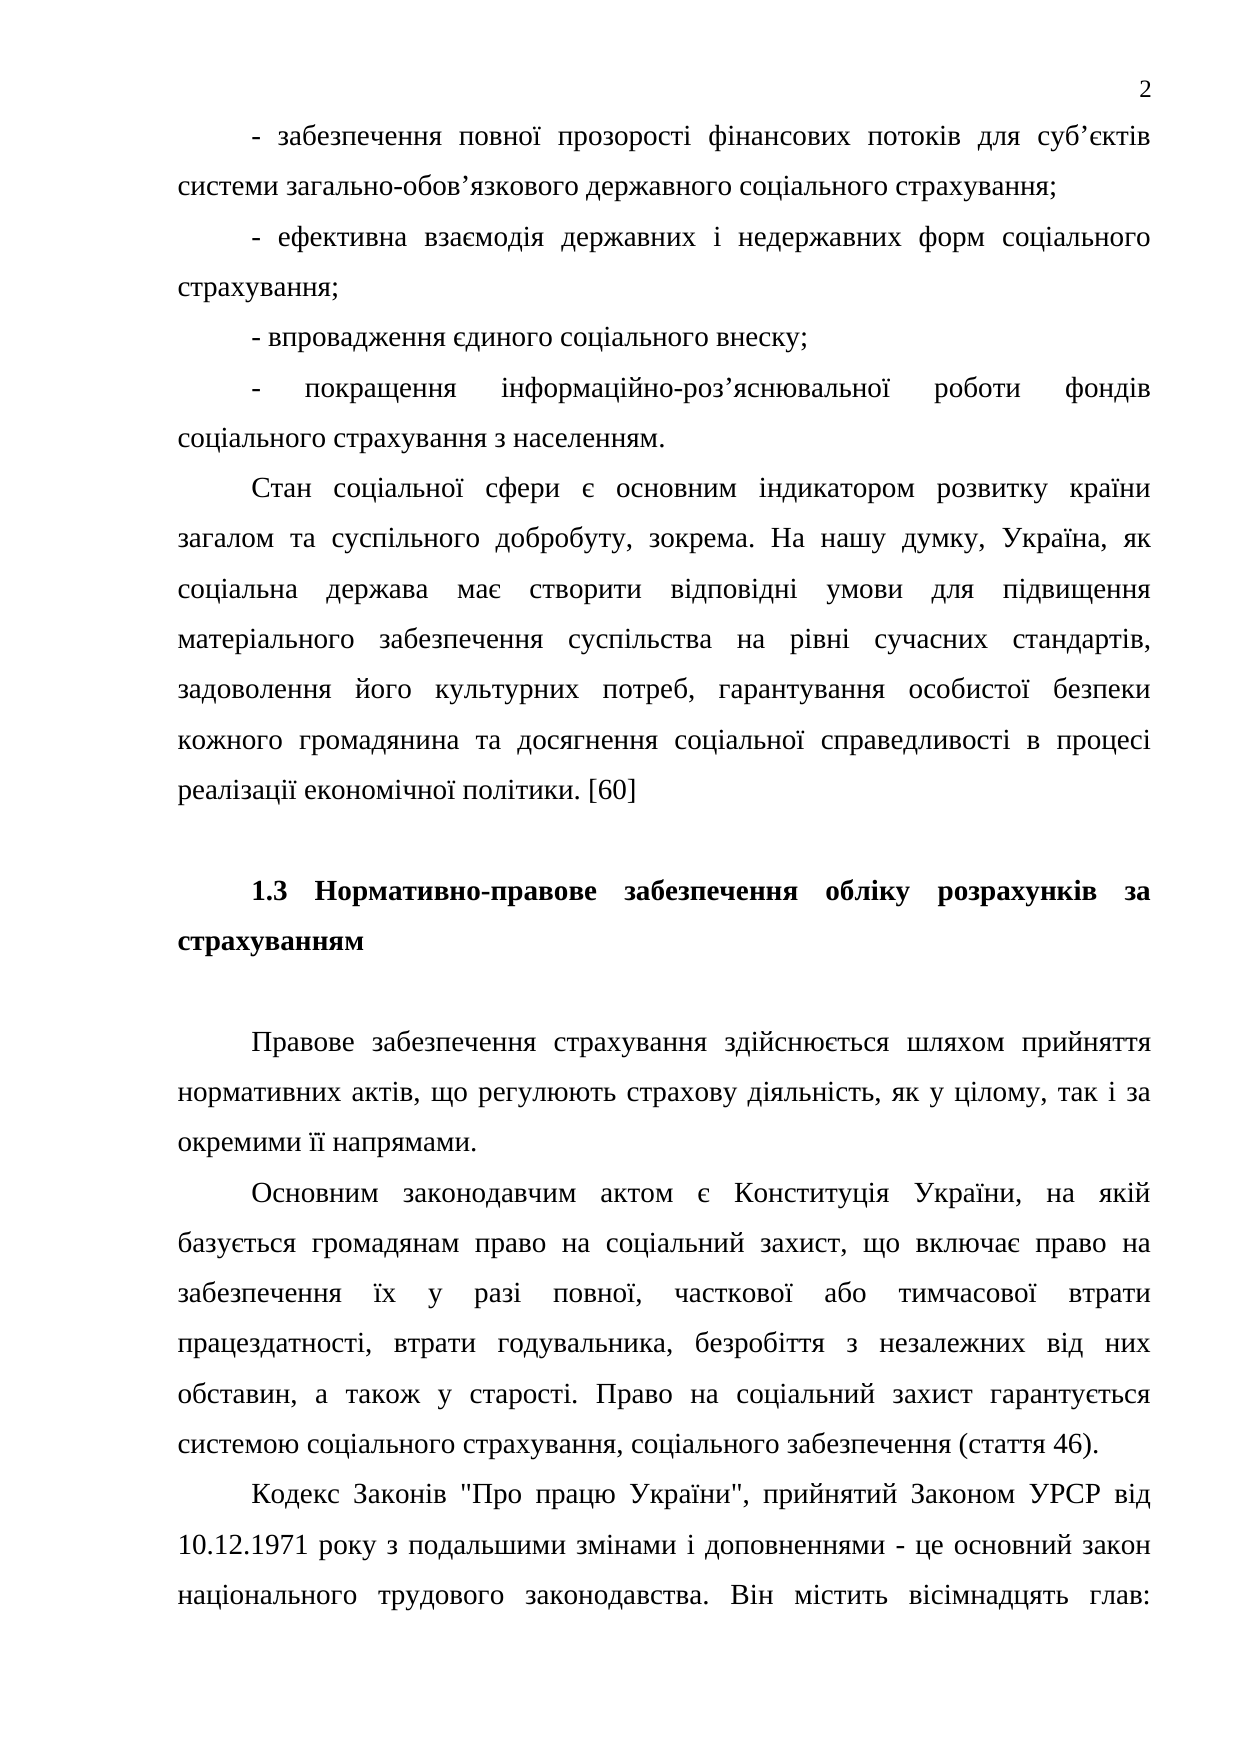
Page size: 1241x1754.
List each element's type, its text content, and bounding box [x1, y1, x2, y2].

text Правове забезпечення страхування здійснюється шляхом прийняття нормативних актів, що регулюють страхову діяльність, як у цілому, так і за окремими її напрямами. [177, 1024, 1152, 1158]
text Стан соціальної сфери є основним індикатором розвитку країни загалом та суспільного добробуту, зокрема. На нашу думку, Україна, як соціальна держава має створити відповідні умови для підвищення матеріального забезпечення суспільства на рівні сучасних стандартів, задоволення його культурних потреб, гарантування особистої безпеки кожного громадянина та досягнення соціальної справедливості в процесі реалізації економічної політики. [60] [177, 470, 1152, 806]
text - впровадження єдиного соціального внеску; [177, 319, 1152, 353]
text - ефективна взаємодія державних і недержавних форм соціального страхування; [177, 219, 1152, 303]
text - забезпечення повної прозорості фінансових потоків для суб’єктів системи загально-обов’язкового державного соціального страхування; [177, 118, 1152, 202]
text - покращення інформаційно-роз’яснювальної роботи фондів соціального страхування з населенням. [177, 370, 1152, 453]
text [177, 1477, 1152, 1611]
subtitle 1.3 Нормативно-правове забезпечення обліку розрахунків за страхуванням [177, 873, 1152, 957]
text Основним законодавчим актом є Конституція України, на якій базується громадянам право на соціальний захист, що включає право на забезпечення їх у разі повної, часткової або тимчасової втрати працездатності, втрати годувальника, безробіття з незалежних від них обставин, а також у старості. Право на соціальний захист гарантується системою соціального страхування, соціального забезпечення (стаття 46). [177, 1175, 1152, 1460]
